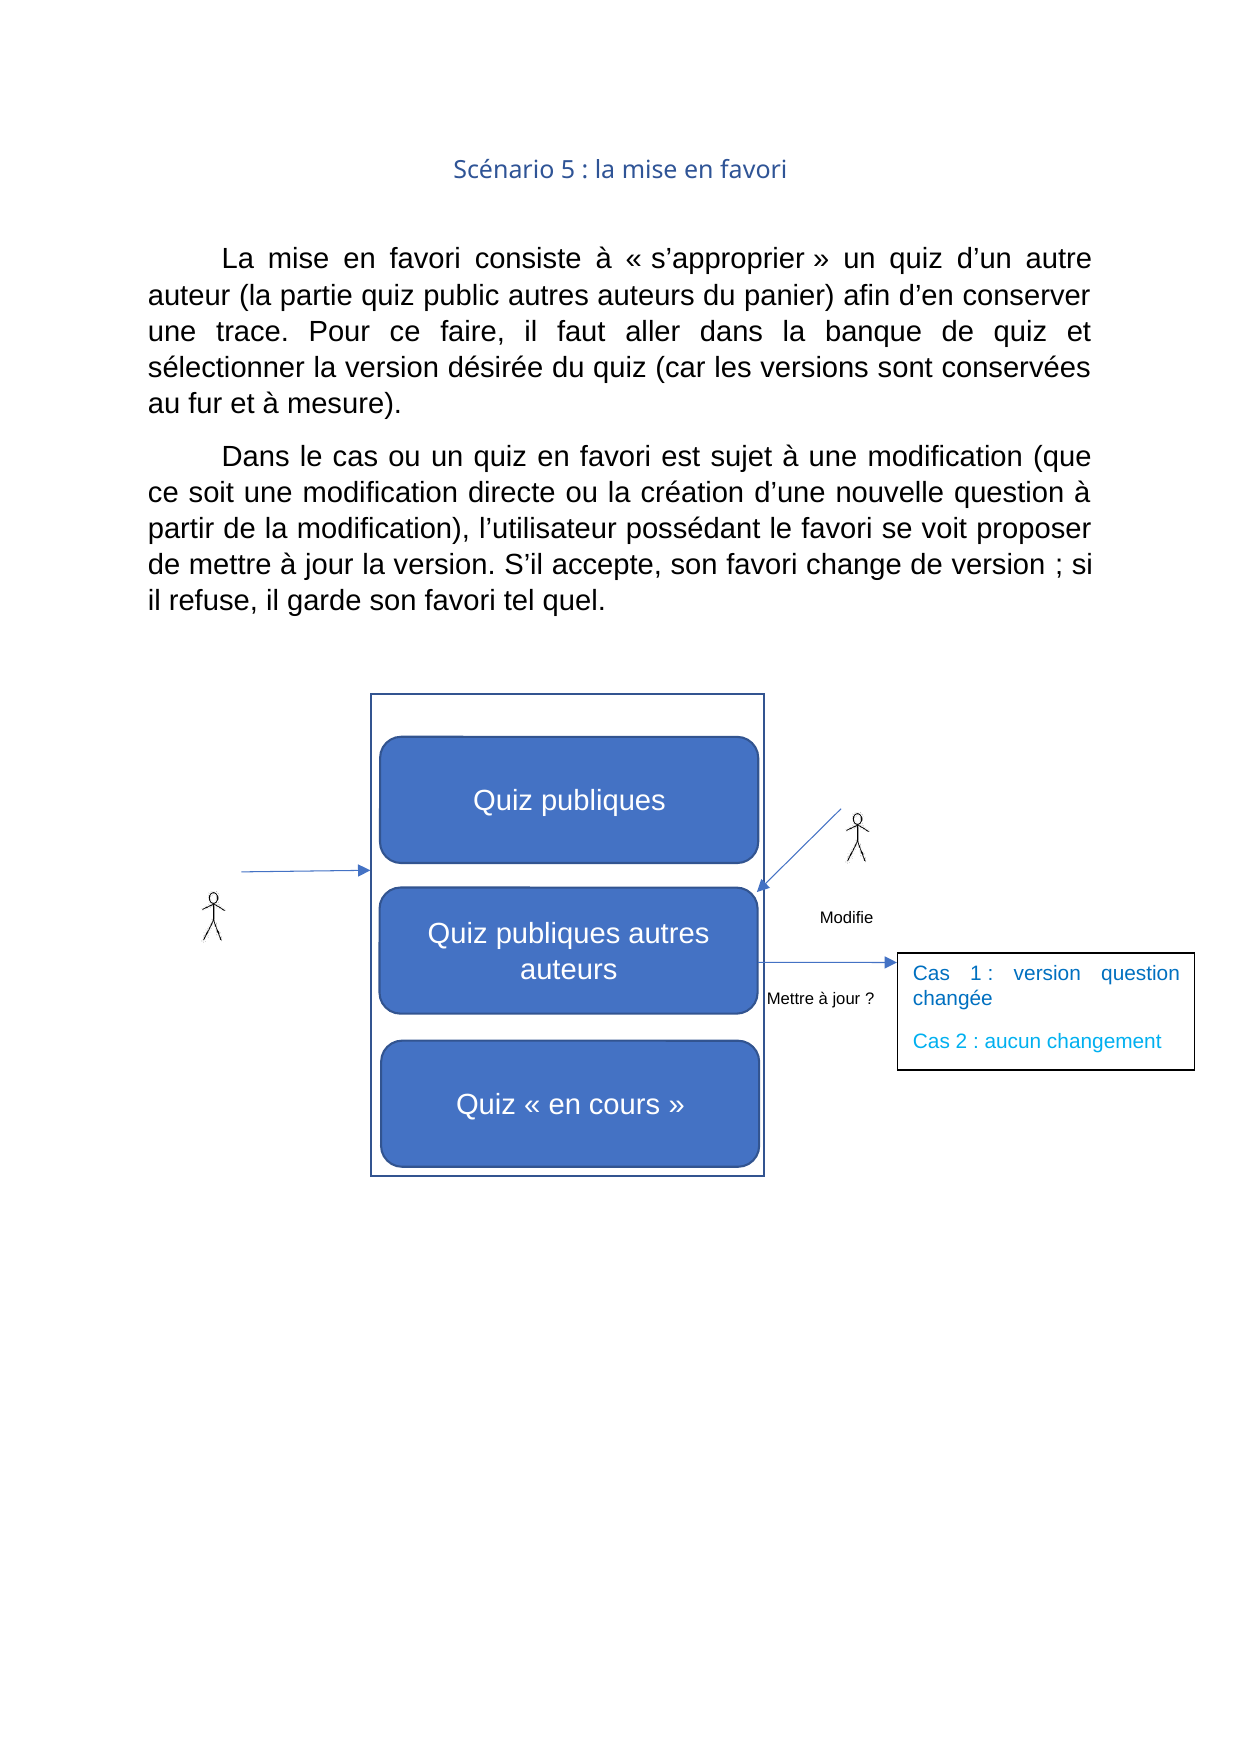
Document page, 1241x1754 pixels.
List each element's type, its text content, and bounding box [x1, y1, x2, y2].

picture [147, 860, 278, 975]
subtitle Scénario 5 : la mise en favori [148, 152, 1093, 186]
text La mise en favori consiste à « s’approprier » un quiz d’un autre auteur (la partie quiz public autres auteurs du panier) afin d’en conserver une trace. Pour ce faire, il faut aller dans la banque de quiz et sélectionner la version désirée du quiz (car les versions sont conservées au fur et à mesure). [148, 241, 1093, 419]
picture [791, 782, 922, 896]
text Dans le cas ou un quiz en favori est sujet à une modification (que ce soit une modification directe ou la création d’une nouvelle question à partir de la modification), l’utilisateur possédant le favori se voit proposer de mettre à jour la version. S’il accepte, son favori change de version ; si il refuse, il garde son favori tel quel. [148, 439, 1093, 617]
